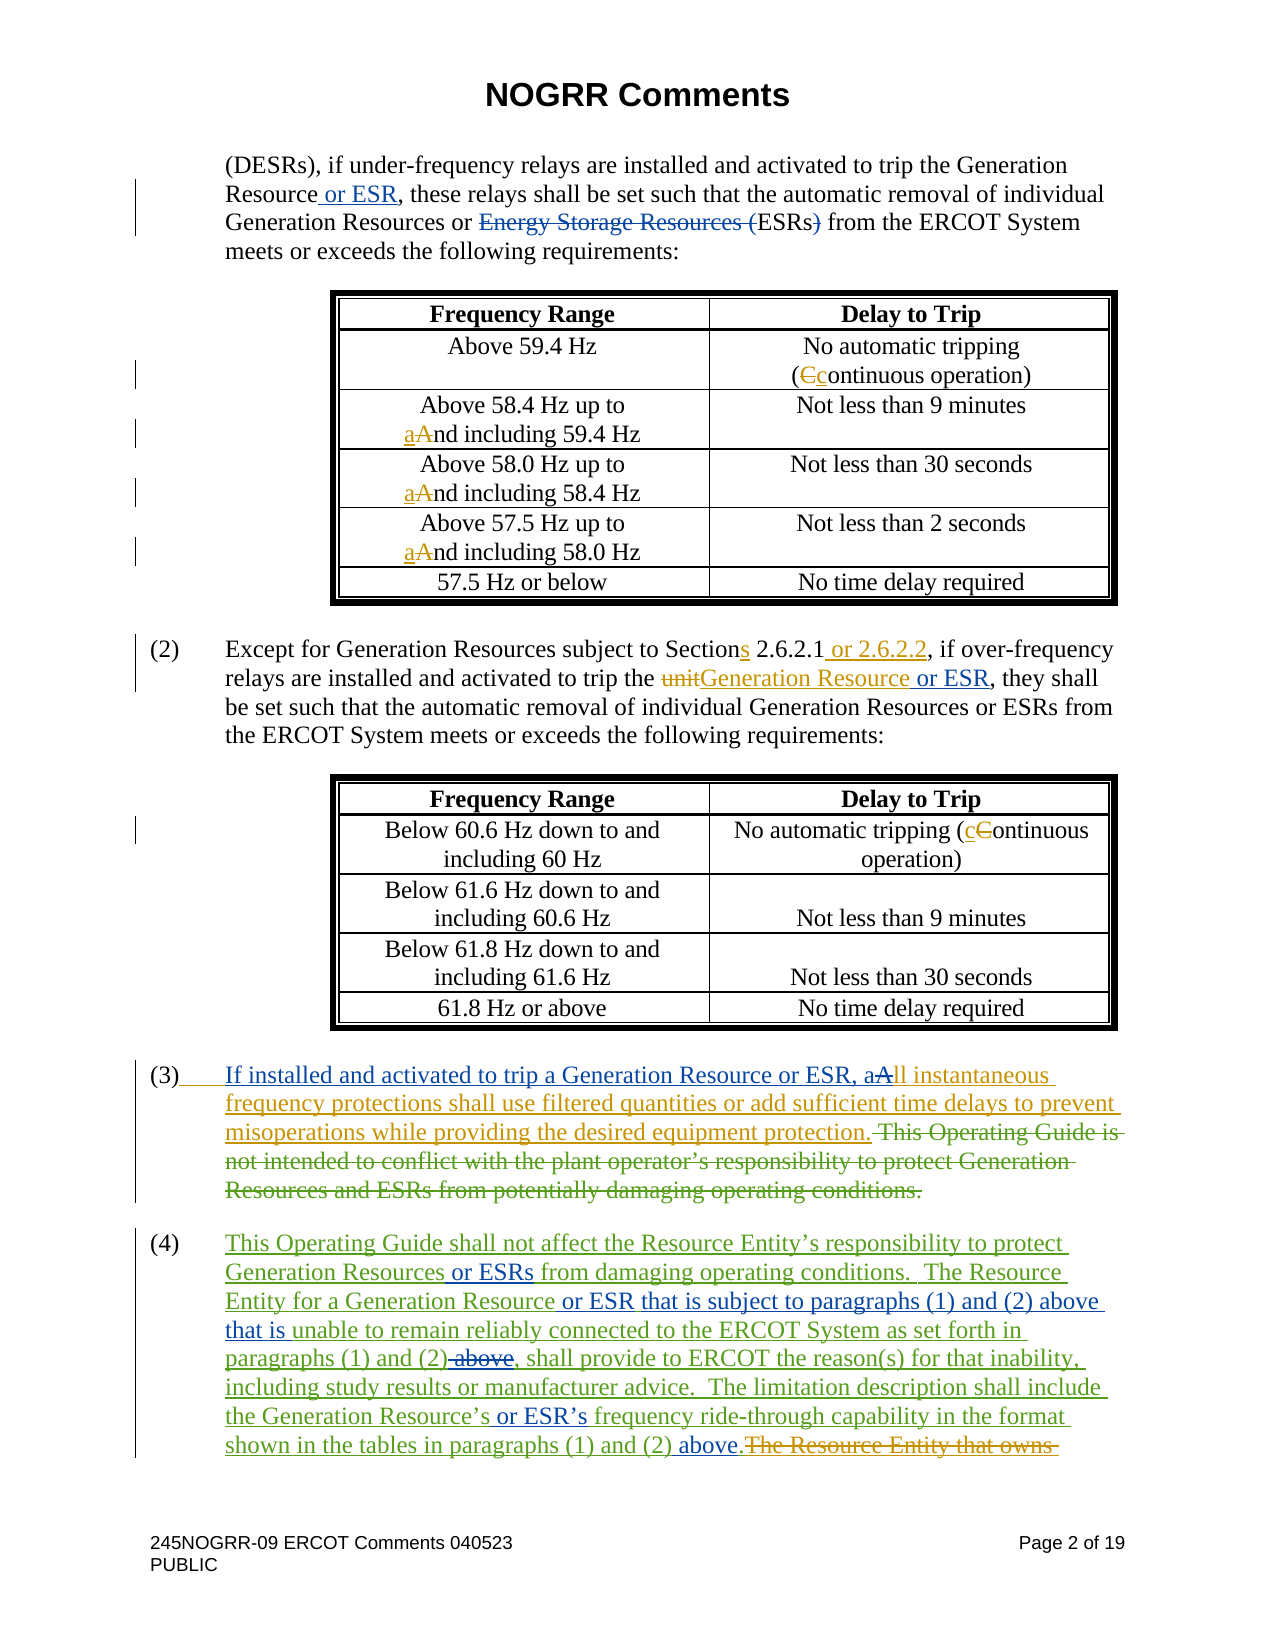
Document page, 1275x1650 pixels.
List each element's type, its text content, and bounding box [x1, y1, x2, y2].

table_cell Not less than 9 minutes [710, 390, 1108, 448]
table_cell Above 58.4 Hz up to nd including 59.4 Hz [340, 390, 709, 448]
table_header [340, 299, 709, 328]
table_cell Not less than 2 seconds [710, 508, 1108, 566]
table_cell Below 61.6 Hz down to and including 60.6 Hz [340, 875, 709, 932]
table_header [340, 784, 709, 812]
table_cell No automatic tripping (ontinuous operation) [710, 816, 1108, 873]
table_cell Above 59.4 Hz [340, 331, 709, 389]
table_cell Below 61.8 Hz down to and including 61.6 Hz [340, 934, 709, 991]
text (2) Except for Generation Resources subject to Section 2.6.2.1, if over-frequency relays are installed and activated to trip the , they shall be set such that the automatic removal of individual Generation Resources or ESRs from the ERCOT System meets or exceeds the following requirements: [150, 634, 1125, 749]
table_cell Not less than 9 minutes [710, 875, 1108, 932]
table_cell 57.5 Hz or below [340, 568, 709, 596]
table_cell No automatic tripping (ontinuous operation) [710, 331, 1108, 389]
table_cell No time delay required [710, 993, 1108, 1022]
text (3) [150, 1060, 1125, 1203]
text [150, 150, 1125, 265]
table_cell Above 57.5 Hz up to nd including 58.0 Hz [340, 508, 709, 566]
table_header Delay to Trip [710, 299, 1108, 328]
table_cell 61.8 Hz or above [340, 993, 709, 1022]
table_cell Not less than 30 seconds [710, 934, 1108, 991]
table_cell Not less than 30 seconds [710, 450, 1108, 507]
table_cell Below 60.6 Hz down to and including 60 Hz [340, 816, 709, 873]
text (4) [150, 1228, 1125, 1458]
table_header Delay to Trip [710, 784, 1108, 812]
table_cell Above 58.0 Hz up to nd including 58.4 Hz [340, 450, 709, 507]
table_cell No time delay required [710, 568, 1108, 596]
